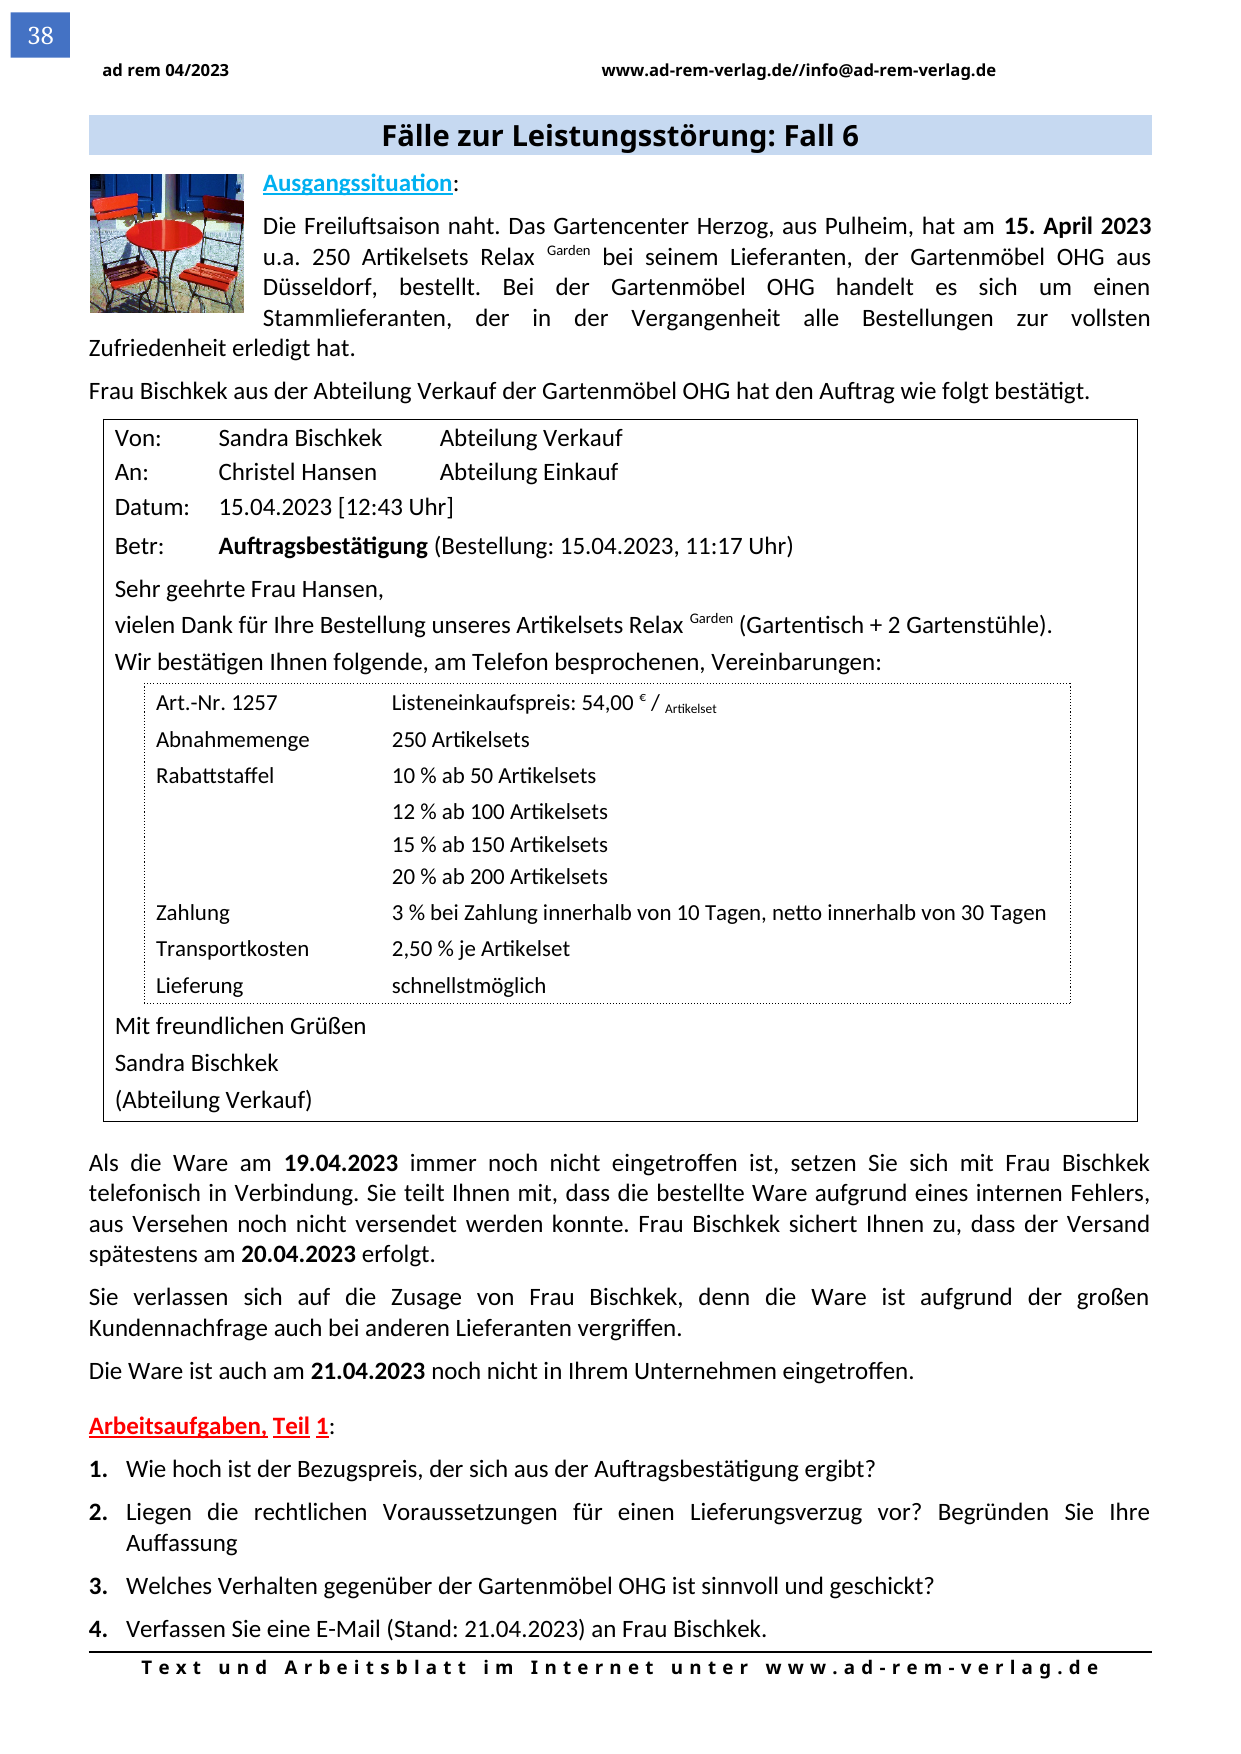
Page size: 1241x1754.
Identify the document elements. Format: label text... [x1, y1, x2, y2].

text Fälle zur Leistungsstörung: Fall 6 [89, 115, 1152, 155]
table_cell Datum: [104, 489, 207, 524]
text Frau Bischkek aus der Abteilung Verkauf der Gartenmöbel OHG hat den Auftrag wie folgt bestätigt. [89, 376, 1152, 406]
text Arbeitsaufgaben, Teil 1: [89, 1410, 1152, 1441]
table_cell An: [104, 454, 207, 489]
text Ausgangssituation: [89, 167, 1152, 198]
list Liegen die rechtlichen Voraussetzungen für einen Lieferungsverzug vor? Begründen Sie Ihre Auffassung [89, 1496, 1152, 1557]
table_header Von: [104, 420, 207, 454]
picture [90, 174, 244, 313]
list Verfassen Sie eine E-Mail (Stand: 21.04.2023) an Frau Bischkek. [89, 1613, 1152, 1643]
text Sie verlassen sich auf die Zusage von Frau Bischkek, denn die Ware ist aufgrund der großen Kundennachfrage auch bei anderen Lieferanten vergriffen. [89, 1281, 1152, 1342]
text Als die Ware am 19.04.2023 immer noch nicht eingetroffen ist, setzen Sie sich mit Frau Bischkek telefonisch in Verbindung. Sie teilt Ihnen mit, dass die bestellte Ware aufgrund eines internen Fehlers, aus Versehen noch nicht versendet werden konnte. Frau Bischkek sichert Ihnen zu, dass der Versand spätestens am 20.04.2023 erfolgt. [89, 1147, 1152, 1269]
table_header Sandra Bischkek Abteilung Verkauf [207, 420, 1137, 454]
table_cell Auftragsbestätigung (Bestellung: 15.04.2023, 11:17 Uhr) [207, 524, 1137, 567]
text Die Ware ist auch am 21.04.2023 noch nicht in Ihrem Unternehmen eingetroffen. [89, 1355, 1152, 1385]
table_cell Betr: [104, 524, 207, 567]
table_cell 15.04.2023 [12:43 Uhr] [207, 489, 1137, 524]
text Die Freiluftsaison naht. Das Gartencenter Herzog, aus Pulheim, hat am 15. April 2023 u.a. 250 Artikelsets Relax Garden bei seinem Lieferanten, der Gartenmöbel OHG aus Düsseldorf, bestellt. Bei der Gartenmöbel OHG handelt es sich um einen Stammlieferanten, der in der Vergangenheit alle Bestellungen zur vollsten Zufriedenheit erledigt hat. [89, 210, 1152, 363]
table_cell Christel Hansen Abteilung Einkauf [207, 454, 1137, 489]
list Wie hoch ist der Bezugspreis, der sich aus der Auftragsbestätigung ergibt? [89, 1453, 1152, 1484]
table_cell Sehr geehrte Frau Hansen, vielen Dank für Ihre Bestellung unseres Artikelsets Relax Garden (Gartentisch + 2 Gartenstühle). Wir bestätigen Ihnen folgende, am Telefon besprochenen, Vereinbarungen: Mit freundlichen Grüßen Sandra Bischkek (Abteilung Verkauf) [104, 567, 1137, 1121]
list Welches Verhalten gegenüber der Gartenmöbel OHG ist sinnvoll und geschickt? [89, 1570, 1152, 1601]
